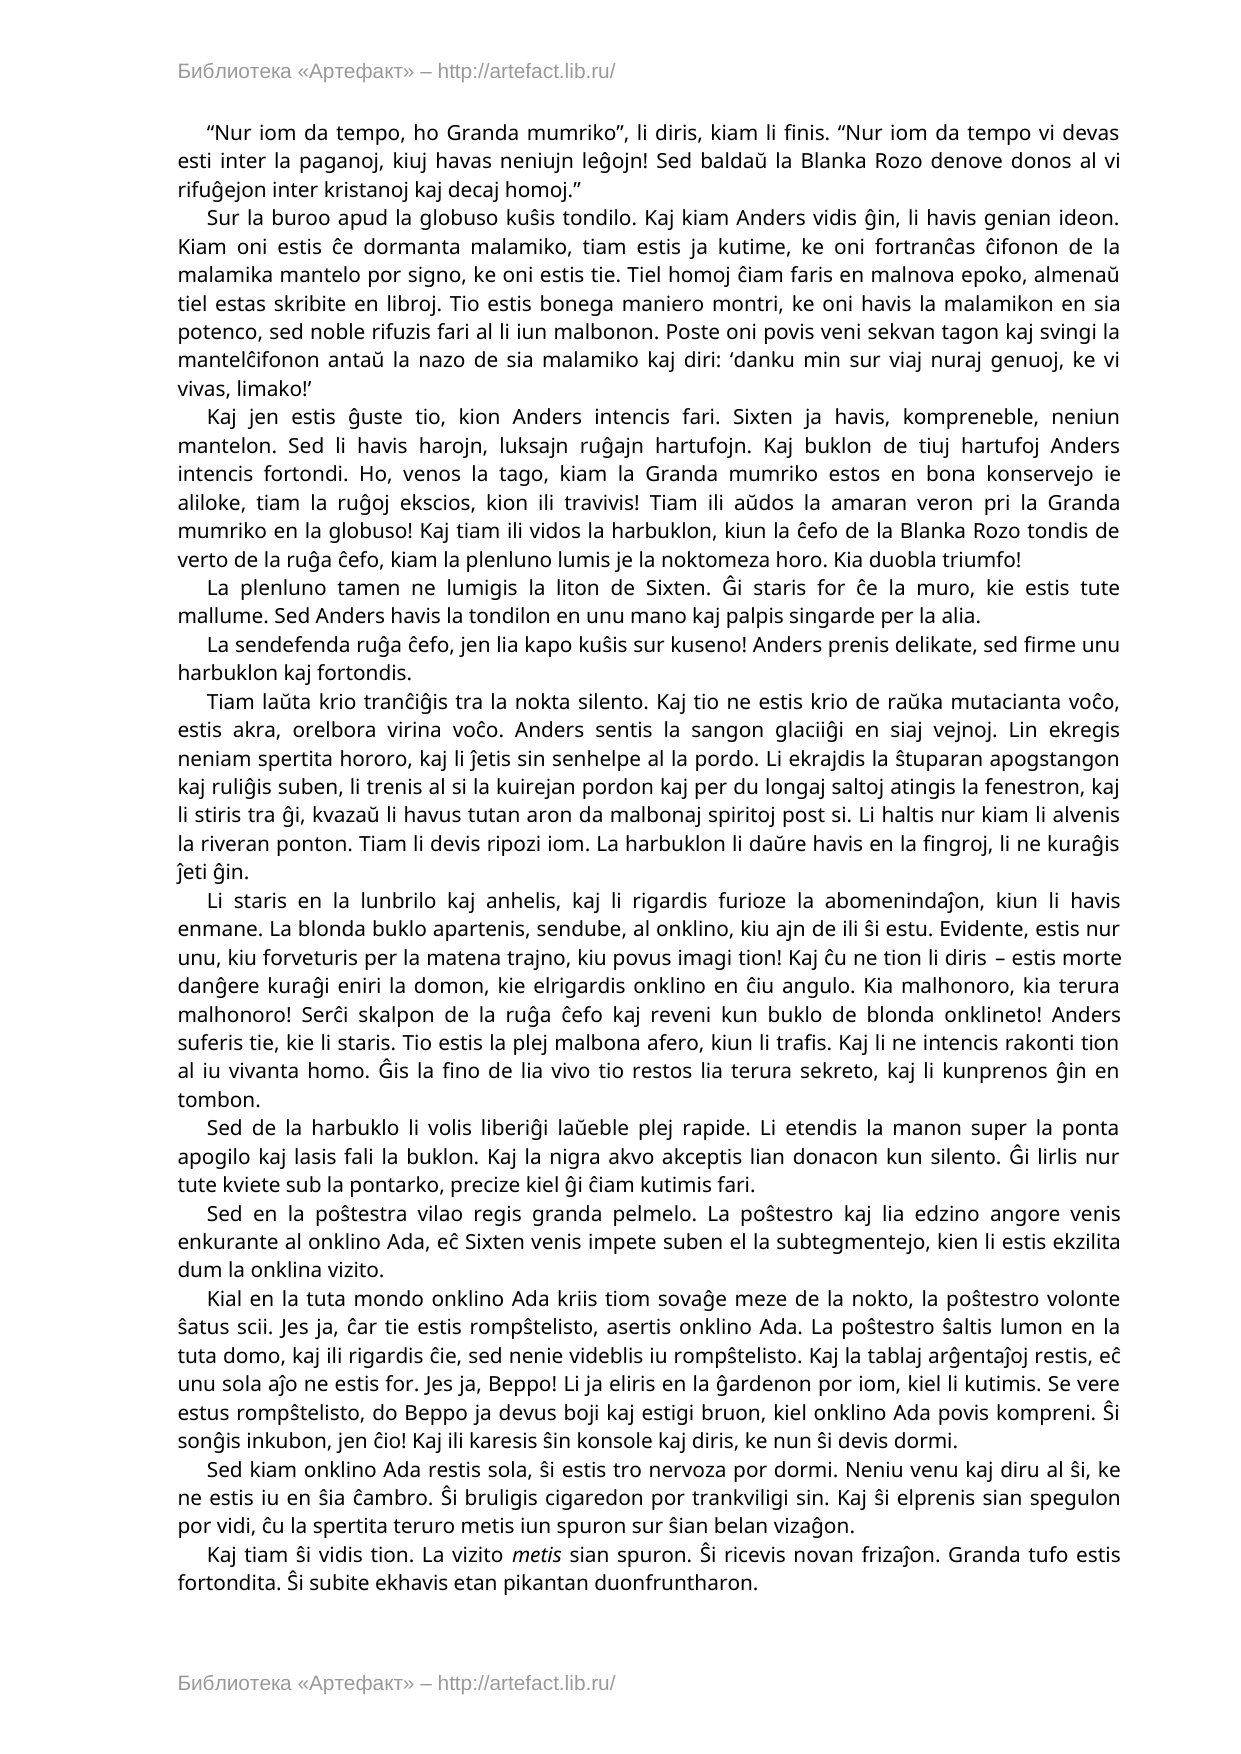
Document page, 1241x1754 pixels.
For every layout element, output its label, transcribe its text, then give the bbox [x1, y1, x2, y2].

text Kial en la tuta mondo onklino Ada kriis tiom sovaĝe meze de la nokto, la poŝtestro volonte ŝatus scii. Jes ja, ĉar tie estis rompŝtelisto, asertis onklino Ada. La poŝtestro ŝaltis lumon en la tuta domo, kaj ili rigardis ĉie, sed nenie videblis iu rompŝtelisto. Kaj la tablaj arĝentaĵoj restis, eĉ unu sola aĵo ne estis for. Jes ja, Beppo! Li ja eliris en la ĝardenon por iom, kiel li kutimis. Se vere estus rompŝtelisto, do Beppo ja devus boji kaj estigi bruon, kiel onklino Ada povis kompreni. Ŝi sonĝis inkubon, jen ĉio! Kaj ili karesis ŝin konsole kaj diris, ke nun ŝi devis dormi. [177, 1284, 1122, 1455]
text La sendefenda ruĝa ĉefo, jen lia kapo kuŝis sur kuseno! Anders prenis delikate, sed firme unu harbuklon kaj fortondis. [177, 630, 1122, 687]
text Sur la buroo apud la globuso kuŝis tondilo. Kaj kiam Anders vidis ĝin, li havis genian ideon. Kiam oni estis ĉe dormanta malamiko, tiam estis ja kutime, ke oni fortranĉas ĉifonon de la malamika mantelo por signo, ke oni estis tie. Tiel homoj ĉiam faris en malnova epoko, almenaŭ tiel estas skribite en libroj. Tio estis bonega maniero montri, ke oni havis la malamikon en sia potenco, sed noble rifuzis fari al li iun malbonon. Poste oni povis veni sekvan tagon kaj svingi la mantelĉifonon antaŭ la nazo de sia malamiko kaj diri: ‘danku min sur viaj nuraj genuoj, ke vi vivas, limako!’ [177, 203, 1122, 402]
text Kaj jen estis ĝuste tio, kion Anders intencis fari. Sixten ja havis, kompreneble, neniun mantelon. Sed li havis harojn, luksajn ruĝajn hartufojn. Kaj buklon de tiuj hartufoj Anders intencis fortondi. Ho, venos la tago, kiam la Granda mumriko estos en bona konservejo ie aliloke, tiam la ruĝoj ekscios, kion ili travivis! Tiam ili aŭdos la amaran veron pri la Granda mumriko en la globuso! Kaj tiam ili vidos la harbuklon, kiun la ĉefo de la Blanka Rozo tondis de verto de la ruĝa ĉefo, kiam la plenluno lumis je la noktomeza horo. Kia duobla triumfo! [177, 402, 1122, 573]
text Sed kiam onklino Ada restis sola, ŝi estis tro nervoza por dormi. Neniu venu kaj diru al ŝi, ke ne estis iu en ŝia ĉambro. Ŝi bruligis cigaredon por trankviligi sin. Kaj ŝi elprenis sian spegulon por vidi, ĉu la spertita teruro metis iun spuron sur ŝian belan vizaĝon. [177, 1455, 1122, 1540]
text Sed de la harbuklo li volis liberiĝi laŭeble plej rapide. Li etendis la manon super la ponta apogilo kaj lasis fali la buklon. Kaj la nigra akvo akceptis lian donacon kun silento. Ĝi lirlis nur tute kviete sub la pontarko, precize kiel ĝi ĉiam kutimis fari. [177, 1113, 1122, 1199]
text Sed en la poŝtestra vilao regis granda pelmelo. La poŝtestro kaj lia edzino angore venis enkurante al onklino Ada, eĉ Sixten venis impete suben el la subtegmentejo, kien li estis ekzilita dum la onklina vizito. [177, 1199, 1122, 1284]
text “Nur iom da tempo, ho Granda mumriko”, li diris, kiam li finis. “Nur iom da tempo vi devas esti inter la paganoj, kiuj havas neniujn leĝojn! Sed baldaŭ la Blanka Rozo denove donos al vi rifuĝejon inter kristanoj kaj decaj homoj.” [177, 118, 1122, 203]
text Li staris en la lunbrilo kaj anhelis, kaj li rigardis furioze la abomenindaĵon, kiun li havis enmane. La blonda buklo apartenis, sendube, al onklino, kiu ajn de ili ŝi estu. Evidente, estis nur unu, kiu forveturis per la matena trajno, kiu povus imagi tion! Kaj ĉu ne tion li diris – estis morte danĝere kuraĝi eniri la domon, kie elrigardis onklino en ĉiu angulo. Kia malhonoro, kia terura malhonoro! Serĉi skalpon de la ruĝa ĉefo kaj reveni kun buklo de blonda onklineto! Anders suferis tie, kie li staris. Tio estis la plej malbona afero, kiun li trafis. Kaj li ne intencis rakonti tion al iu vivanta homo. Ĝis la fino de lia vivo tio restos lia terura sekreto, kaj li kunprenos ĝin en tombon. [177, 886, 1122, 1113]
text La plenluno tamen ne lumigis la liton de Sixten. Ĝi staris for ĉe la muro, kie estis tute mallume. Sed Anders havis la tondilon en unu mano kaj palpis singarde per la alia. [177, 573, 1122, 630]
text Tiam laŭta krio tranĉiĝis tra la nokta silento. Kaj tio ne estis krio de raŭka mutacianta voĉo, estis akra, orelbora virina voĉo. Anders sentis la sangon glaciiĝi en siaj vejnoj. Lin ekregis neniam spertita hororo, kaj li ĵetis sin senhelpe al la pordo. Li ekrajdis la ŝtuparan apogstangon kaj ruliĝis suben, li trenis al si la kuirejan pordon kaj per du longaj saltoj atingis la fenestron, kaj li stiris tra ĝi, kvazaŭ li havus tutan aron da malbonaj spiritoj post si. Li haltis nur kiam li alvenis la riveran ponton. Tiam li devis ripozi iom. La harbuklon li daŭre havis en la fingroj, li ne kuraĝis ĵeti ĝin. [177, 687, 1122, 886]
text Kaj tiam ŝi vidis tion. La vizito metis sian spuron. Ŝi ricevis novan frizaĵon. Granda tufo estis fortondita. Ŝi subite ekhavis etan pikantan duonfruntharon. [177, 1540, 1122, 1597]
